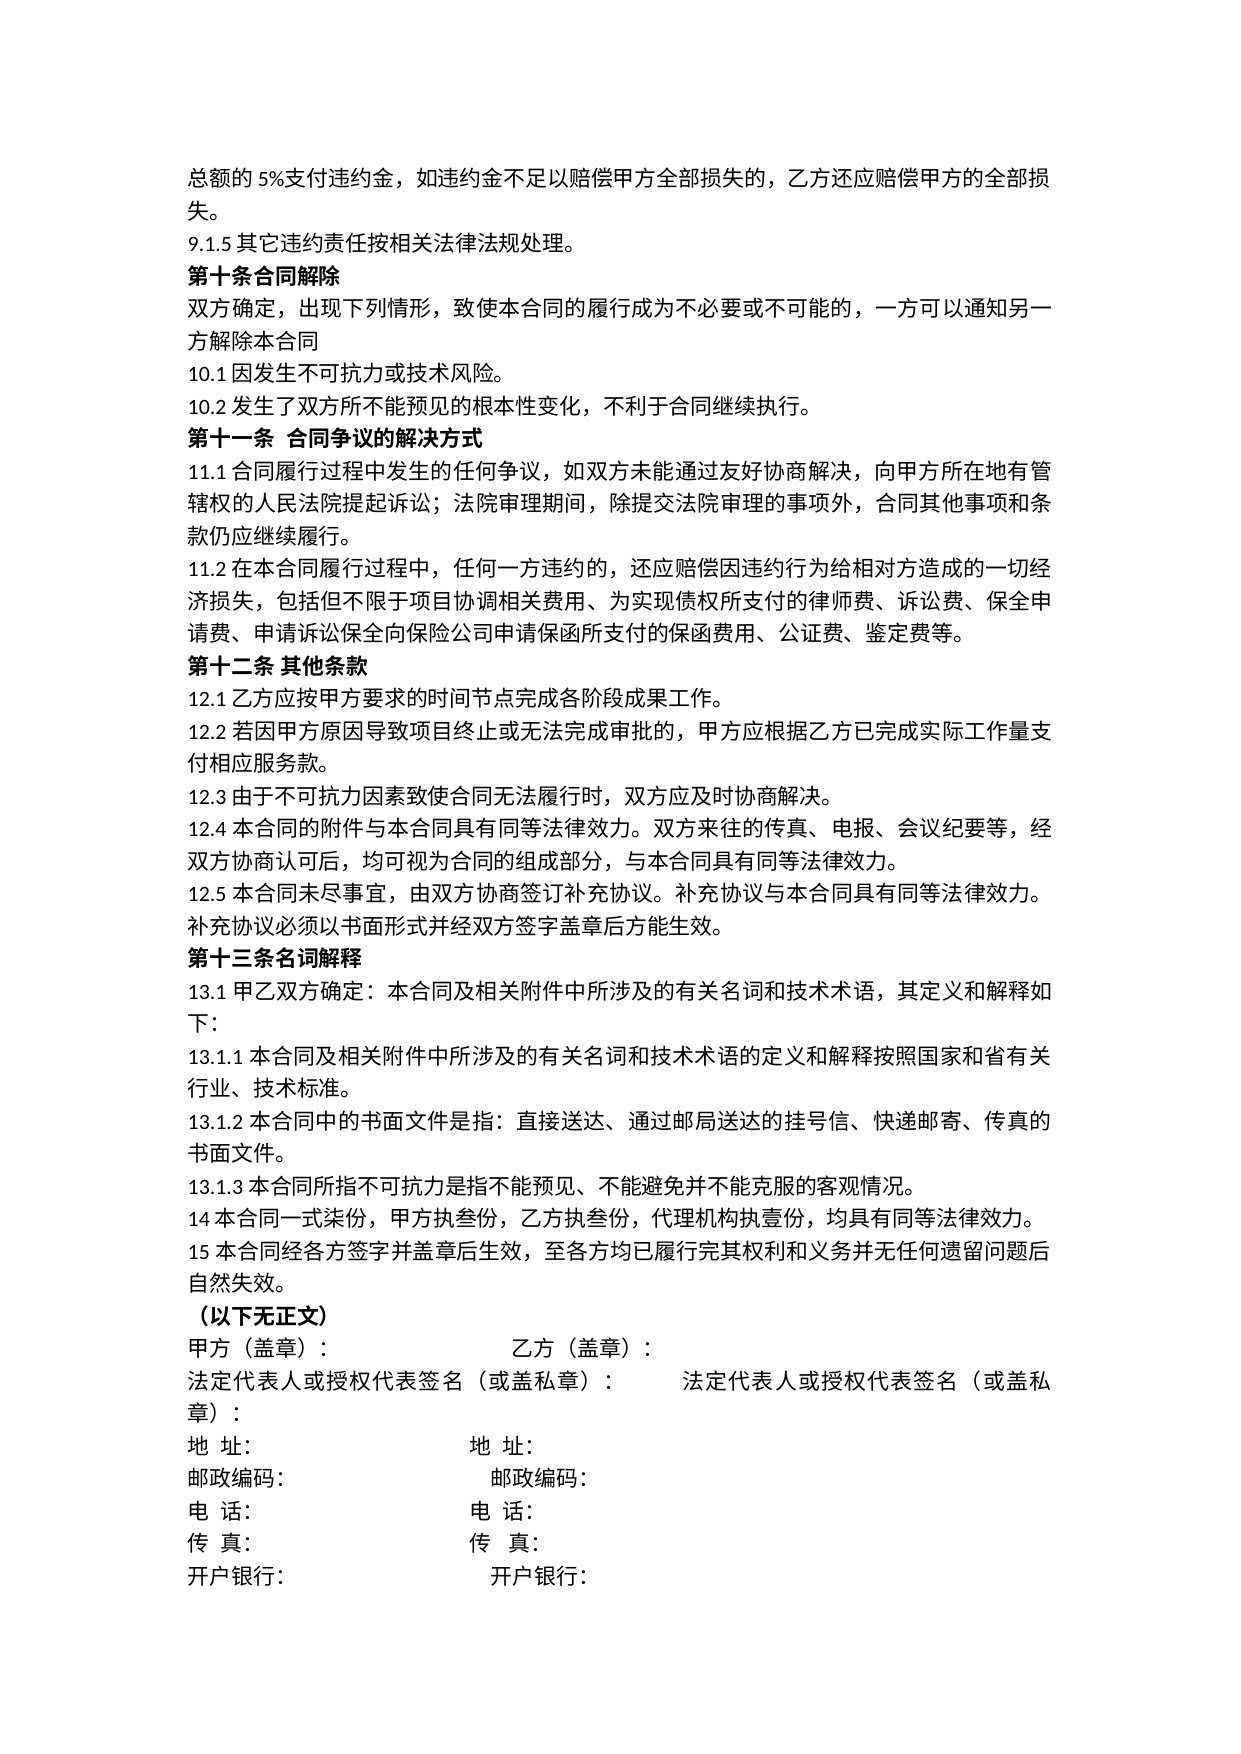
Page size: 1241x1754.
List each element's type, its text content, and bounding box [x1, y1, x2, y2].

text 10.2 发生了双方所不能预见的根本性变化，不利于合同继续执行。 [187, 389, 1053, 422]
text 15 本合同经各方签字并盖章后生效，至各方均已履行完其权利和义务并无任何遗留问题后自然失效。 [187, 1234, 1053, 1299]
text 14本合同一式柒份，甲方执叁份，乙方执叁份，代理机构执壹份，均具有同等法律效力。 [187, 1202, 1053, 1234]
text 第十三条名词解释 [187, 942, 1053, 974]
text 开户银行： 开户银行： [187, 1559, 1053, 1592]
text 13.1.2 本合同中的书面文件是指：直接送达、通过邮局送达的挂号信、快递邮寄、传真的书面文件。 [187, 1104, 1053, 1169]
text 地 址： 地 址： [187, 1429, 1053, 1462]
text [187, 162, 1053, 227]
text 12.4 本合同的附件与本合同具有同等法律效力。双方来往的传真、电报、会议纪要等，经双方协商认可后，均可视为合同的组成部分，与本合同具有同等法律效力。 [187, 812, 1053, 877]
text 法定代表人或授权代表签名（或盖私章）： 法定代表人或授权代表签名（或盖私章）： [187, 1364, 1053, 1429]
text 12.2 若因甲方原因导致项目终止或无法完成审批的，甲方应根据乙方已完成实际工作量支付相应服务款。 [187, 714, 1053, 779]
text 电 话： 电 话： [187, 1494, 1053, 1527]
text 双方确定，出现下列情形，致使本合同的履行成为不必要或不可能的，一方可以通知另一方解除本合同 [187, 292, 1053, 357]
text 11.2在本合同履行过程中，任何一方违约的，还应赔偿因违约行为给相对方造成的一切经济损失，包括但不限于项目协调相关费用、为实现债权所支付的律师费、诉讼费、保全申请费、申请诉讼保全向保险公司申请保函所支付的保函费用、公证费、鉴定费等。 [187, 552, 1053, 649]
text 传 真： 传 真： [187, 1527, 1053, 1559]
text 11.1合同履行过程中发生的任何争议，如双方未能通过友好协商解决，向甲方所在地有管辖权的人民法院提起诉讼；法院审理期间，除提交法院审理的事项外，合同其他事项和条款仍应继续履行。 [187, 454, 1053, 552]
text 第十一条 合同争议的解决方式 [187, 422, 1053, 454]
text 13.1 甲乙双方确定：本合同及相关附件中所涉及的有关名词和技术术语，其定义和解释如下： [187, 974, 1053, 1039]
text 13.1.3 本合同所指不可抗力是指不能预见、不能避免并不能克服的客观情况。 [187, 1169, 1053, 1202]
text 甲方（盖章）： 乙方（盖章）： [187, 1332, 1053, 1364]
text （以下无正文） [187, 1299, 1053, 1332]
text 邮政编码： 邮政编码： [187, 1462, 1053, 1494]
text 12.3由于不可抗力因素致使合同无法履行时，双方应及时协商解决。 [187, 779, 1053, 812]
text 12.5 本合同未尽事宜，由双方协商签订补充协议。补充协议与本合同具有同等法律效力。补充协议必须以书面形式并经双方签字盖章后方能生效。 [187, 877, 1053, 942]
text 13.1.1 本合同及相关附件中所涉及的有关名词和技术术语的定义和解释按照国家和省有关行业、技术标准。 [187, 1039, 1053, 1104]
text 10.1 因发生不可抗力或技术风险。 [187, 357, 1053, 389]
text 第十条合同解除 [187, 259, 1053, 292]
text 9.1.5其它违约责任按相关法律法规处理。 [187, 227, 1053, 259]
text 第十二条 其他条款 [187, 649, 1053, 682]
text 12.1乙方应按甲方要求的时间节点完成各阶段成果工作。 [187, 682, 1053, 714]
